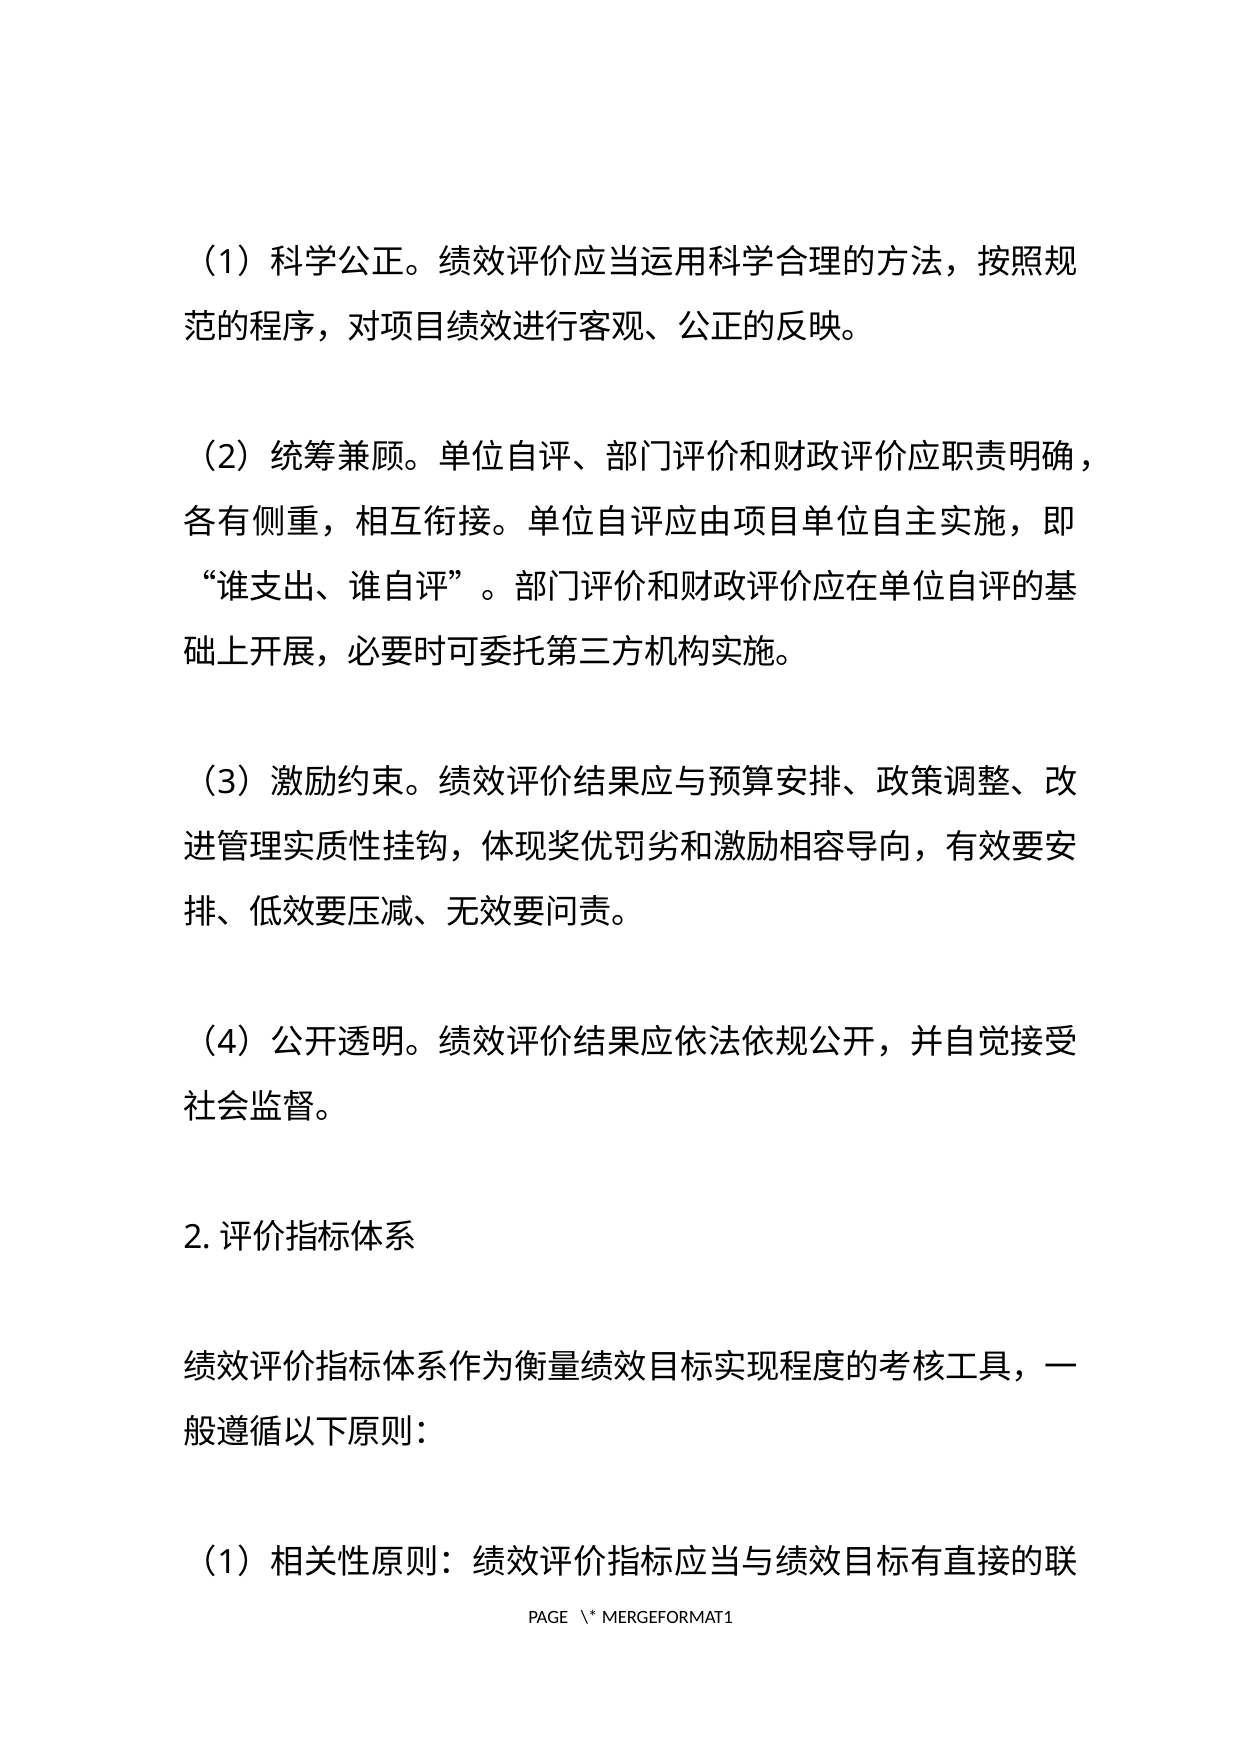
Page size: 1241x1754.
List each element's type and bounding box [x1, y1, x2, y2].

text [183, 162, 1078, 1592]
